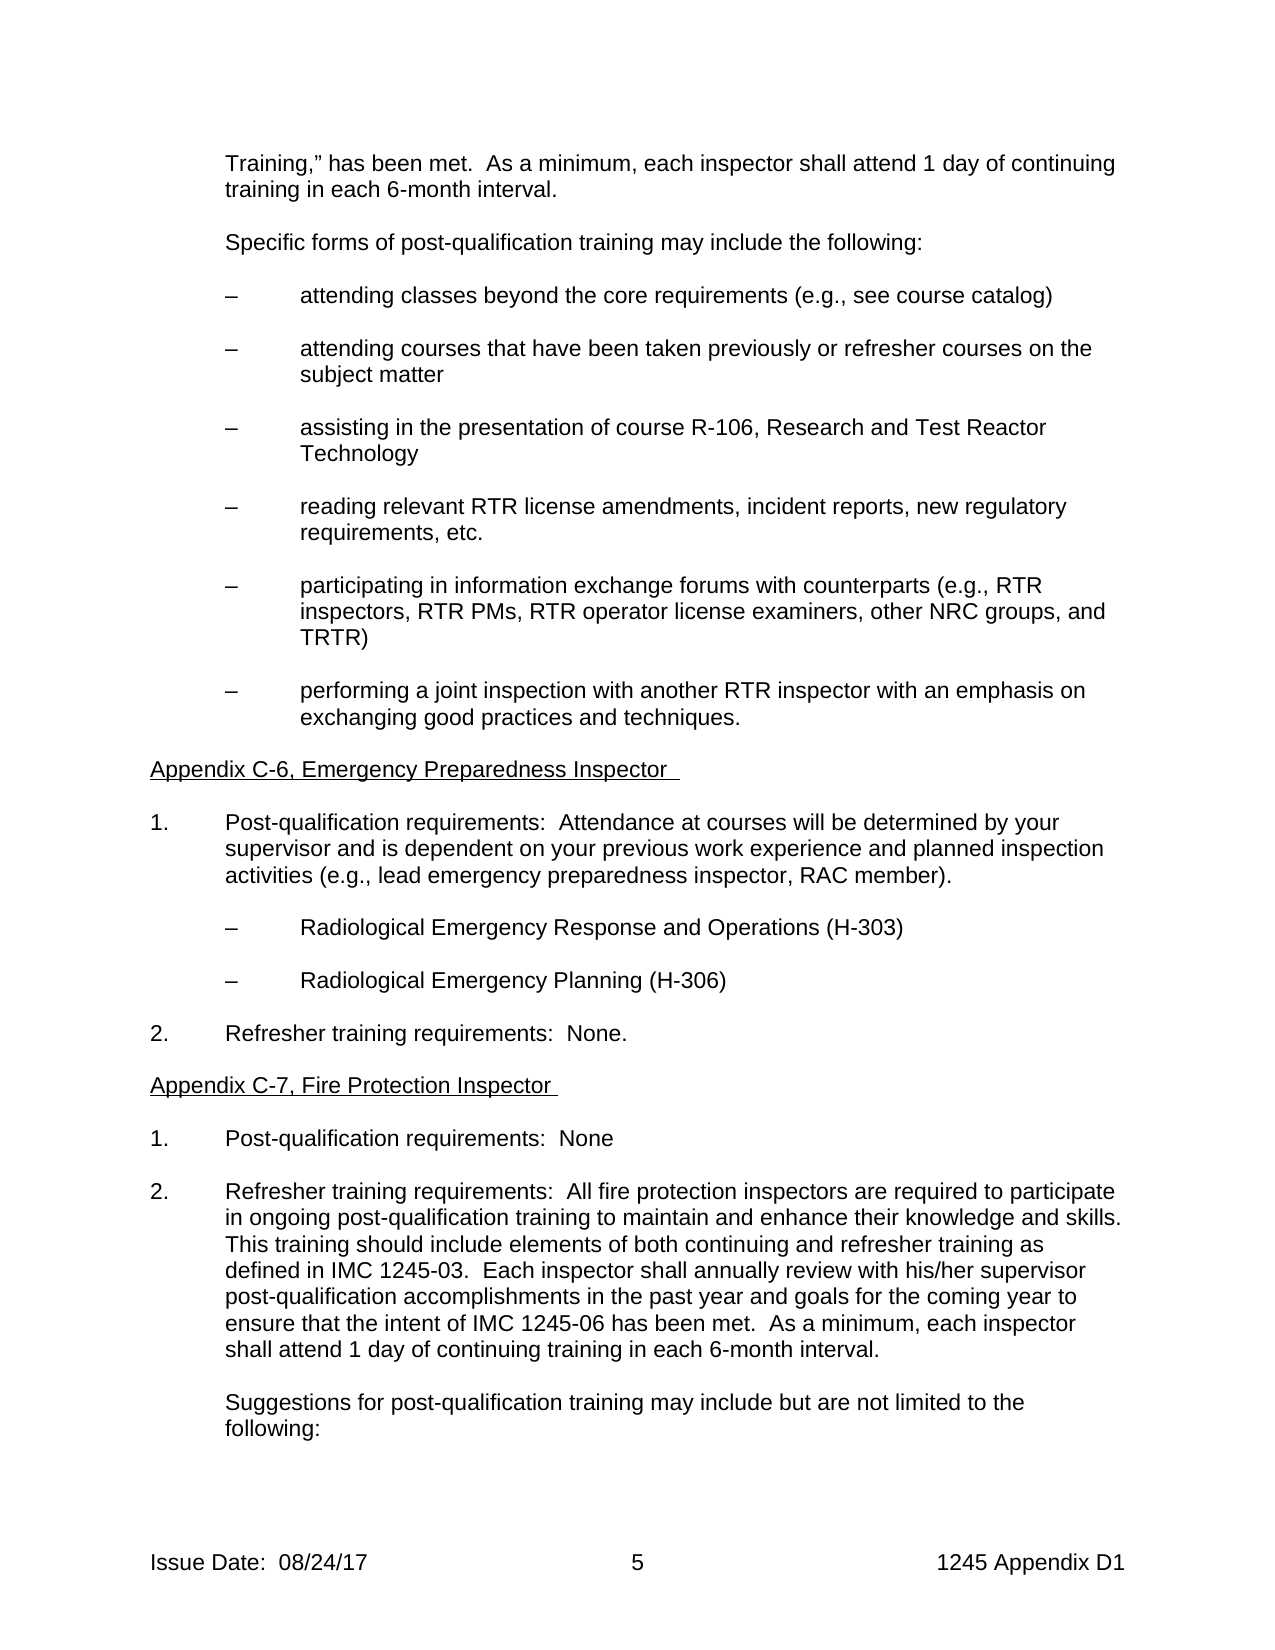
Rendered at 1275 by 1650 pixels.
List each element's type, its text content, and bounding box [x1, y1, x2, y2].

list reading relevant RTR license amendments, incident reports, new regulatory requirements, etc. [225, 493, 1125, 545]
list attending courses that have been taken previously or refresher courses on the subject matter [225, 334, 1125, 387]
text 1. Post-qualification requirements: None [150, 1125, 1125, 1151]
text Appendix C-7, Fire Protection Inspector [150, 1072, 1134, 1099]
list assisting in the presentation of course R-106, Research and Test Reactor Technology [225, 413, 1125, 466]
text Specific forms of post-qualification training may include the following: [150, 229, 1125, 255]
list performing a joint inspection with another RTR inspector with an emphasis on exchanging good practices and techniques. [225, 677, 1125, 730]
text 2. Refresher training requirements: All fire protection inspectors are required to participate in ongoing post-qualification training to maintain and enhance their knowledge and skills. This training should include elements of both continuing and refresher training as defined in IMC 1245-03. Each inspector shall annually review with his/her supervisor post-qualification accomplishments in the past year and goals for the coming year to ensure that the intent of IMC 1245-06 has been met. As a minimum, each inspector shall attend 1 day of continuing training in each 6-month interval. [150, 1178, 1125, 1362]
list Refresher training requirements: None. [150, 1020, 1125, 1046]
text Suggestions for post-qualification training may include but are not limited to the following: [225, 1389, 1125, 1441]
list participating in information exchange forums with counterparts (e.g., RTR inspectors, RTR PMs, RTR operator license examiners, other NRC groups, and TRTR) [225, 572, 1125, 651]
list attending classes beyond the core requirements (e.g., see course catalog) [225, 282, 1125, 308]
list Radiological Emergency Response and Operations (H-303) [225, 914, 1125, 941]
text Appendix C-6, Emergency Preparedness Inspector [150, 756, 1125, 782]
list Radiological Emergency Planning (H-306) [225, 967, 1125, 993]
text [150, 150, 1125, 203]
text 1. Post-qualification requirements: Attendance at courses will be determined by your supervisor and is dependent on your previous work experience and planned inspection activities (e.g., lead emergency preparedness inspector, RAC member). [150, 809, 1125, 888]
